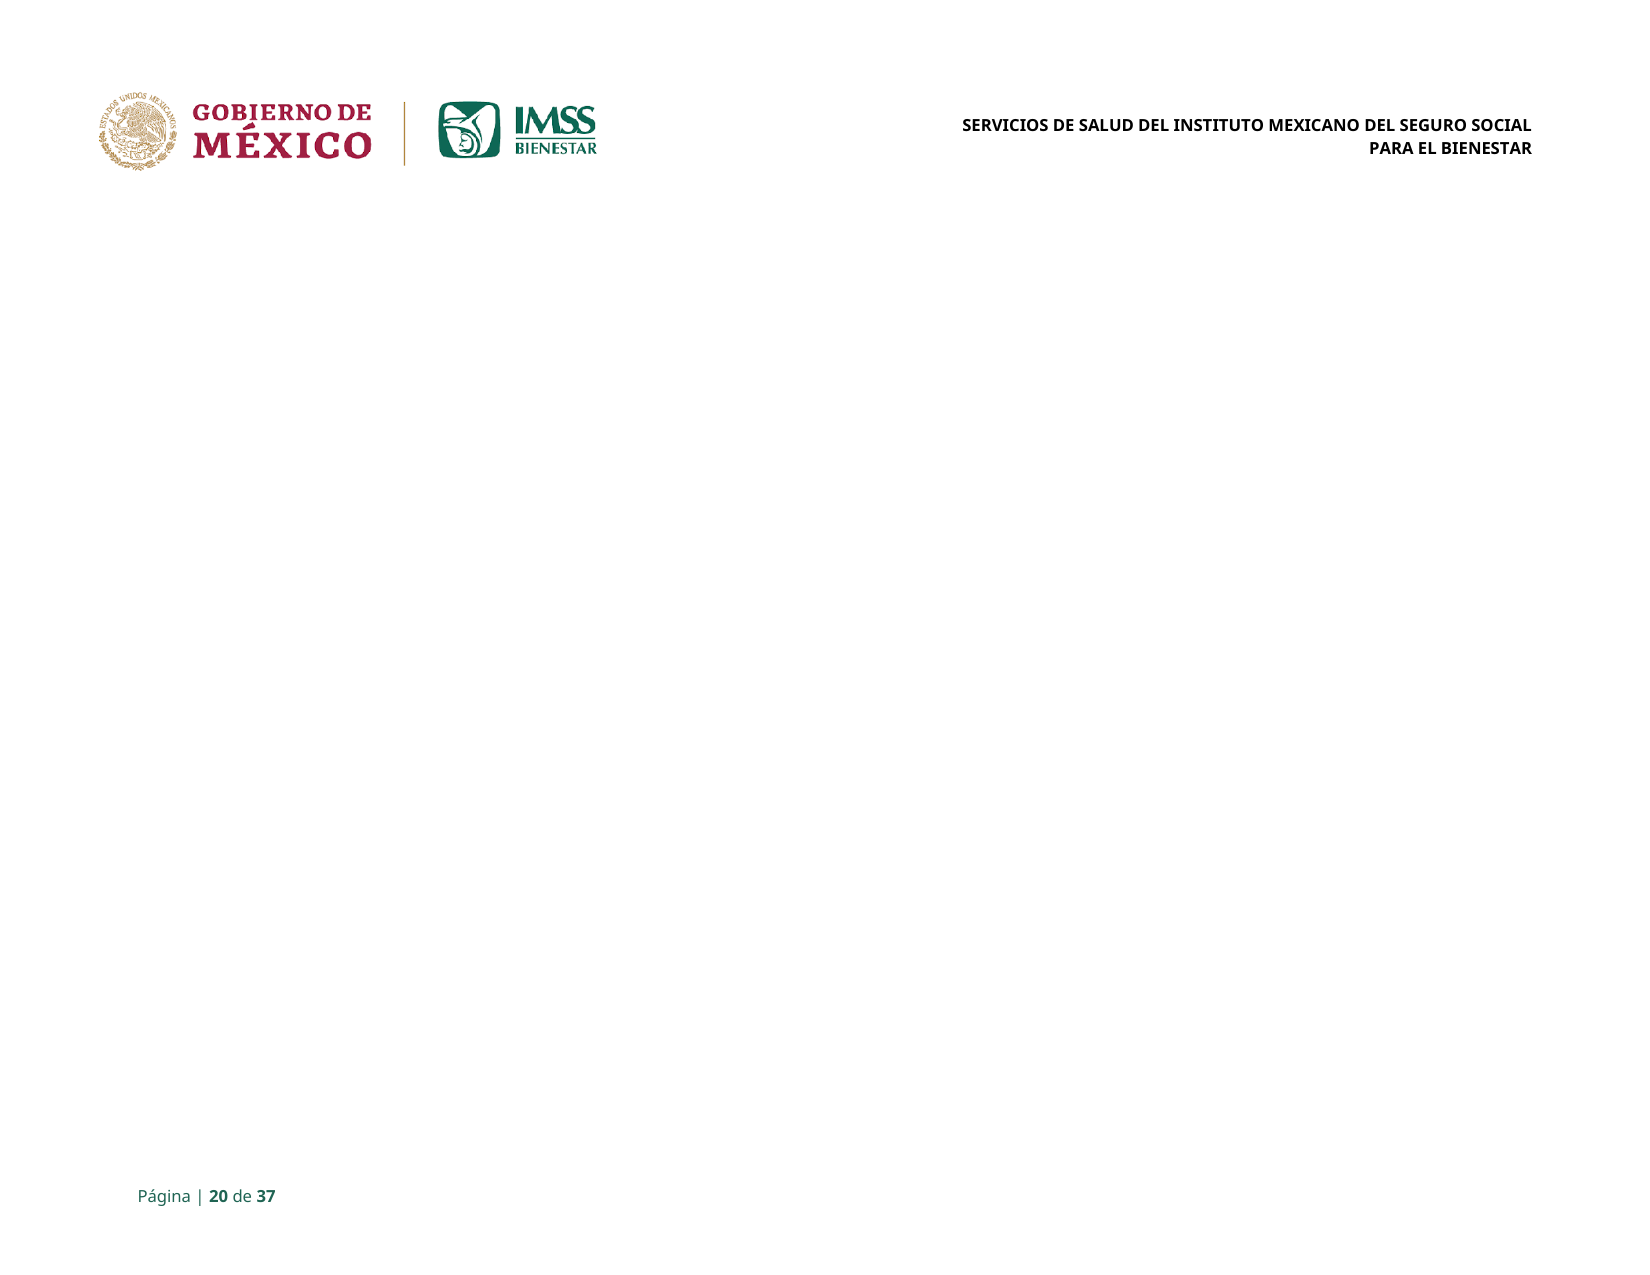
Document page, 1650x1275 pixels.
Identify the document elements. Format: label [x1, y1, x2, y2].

picture [0, 14, 631, 174]
